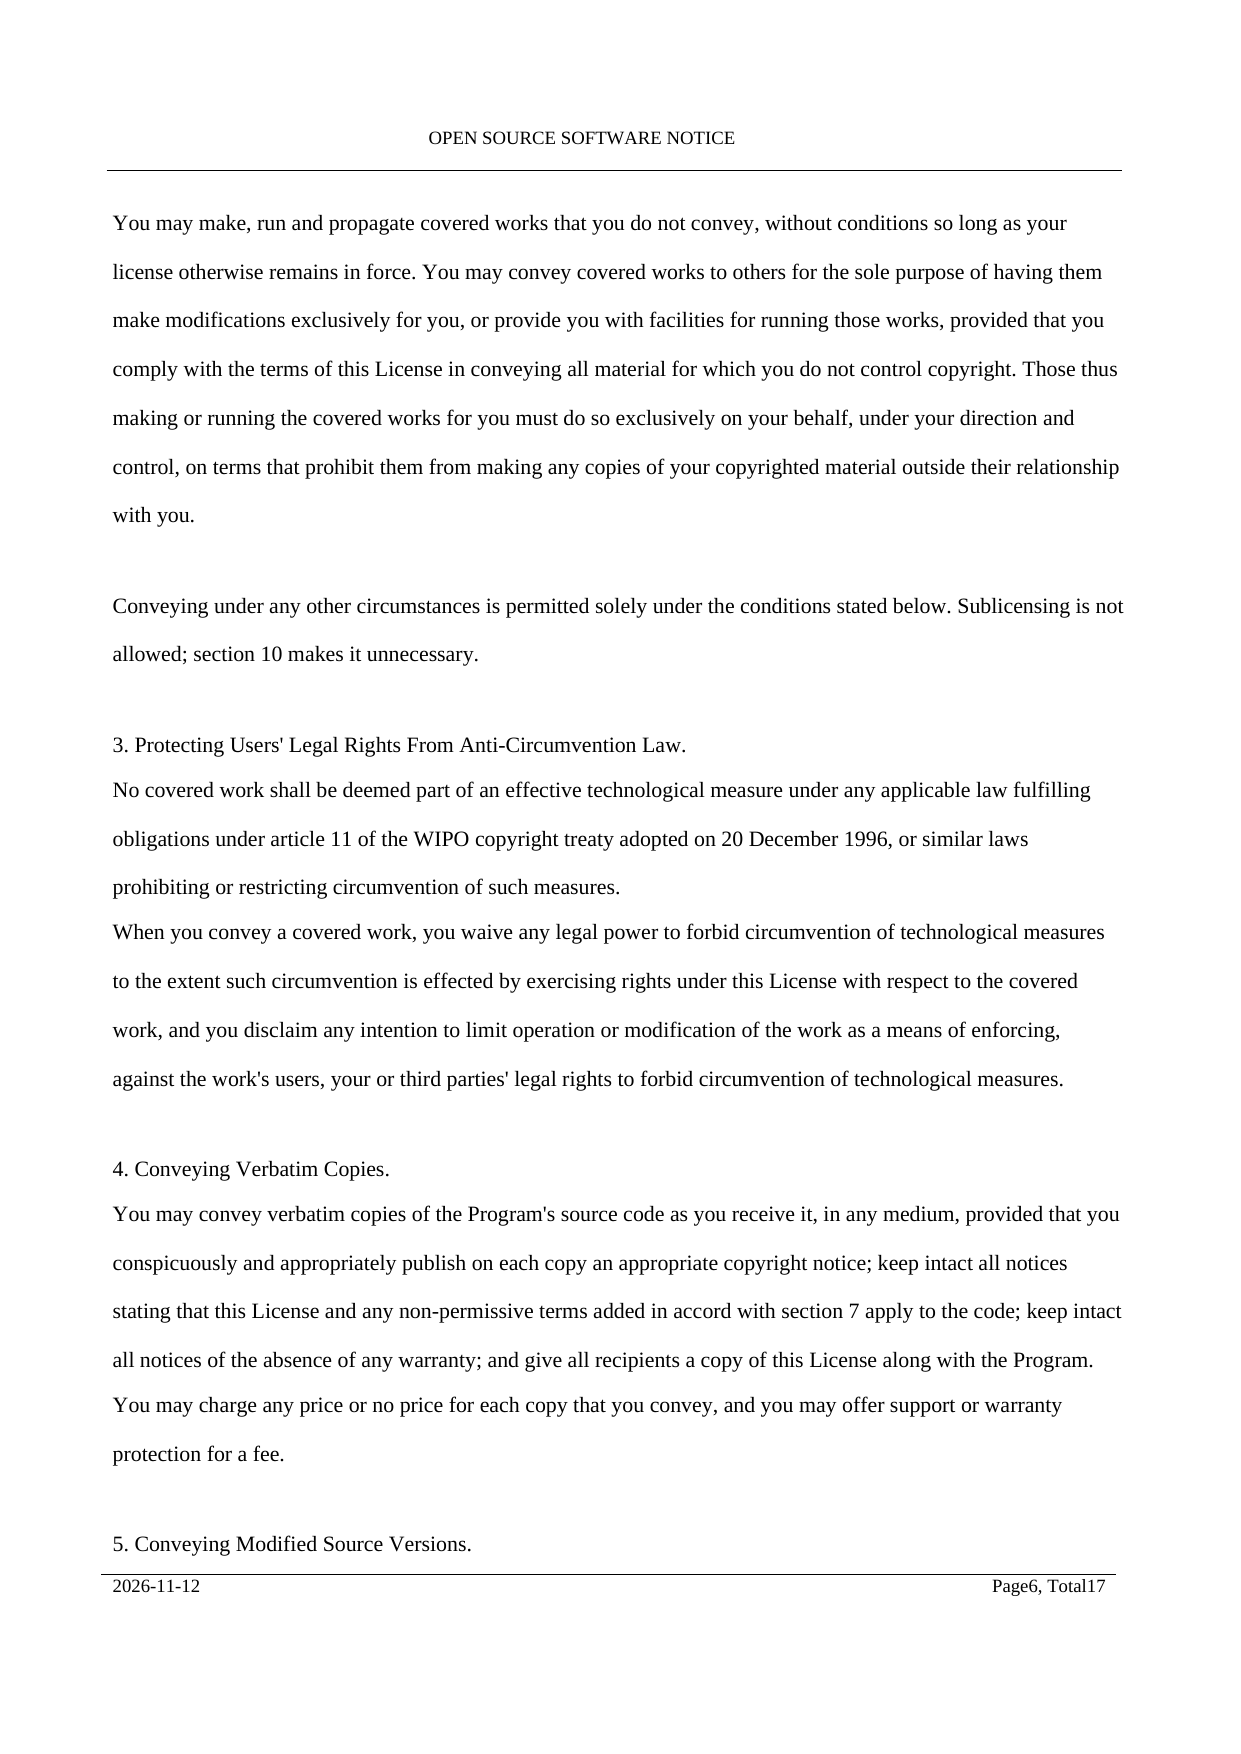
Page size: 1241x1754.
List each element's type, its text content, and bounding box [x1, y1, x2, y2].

text 4. Conveying Verbatim Copies. [112, 1152, 1128, 1185]
text When you convey a covered work, you waive any legal power to forbid circumvention of technological measures to the extent such circumvention is effected by exercising rights under this License with respect to the covered work, and you disclaim any intention to limit operation or modification of the work as a means of enforcing, against the work's users, your or third parties' legal rights to forbid circumvention of technological measures. [112, 916, 1128, 1094]
text 5. Conveying Modified Source Versions. [112, 1528, 1128, 1560]
text 3. Protecting Users' Legal Rights From Anti-Circumvention Law. [112, 728, 1128, 761]
text Conveying under any other circumstances is permitted solely under the conditions stated below. Sublicensing is not allowed; section 10 makes it unnecessary. [112, 589, 1128, 670]
text You may make, run and propagate covered works that you do not convey, without conditions so long as your license otherwise remains in force. You may convey covered works to others for the sole purpose of having them make modifications exclusively for you, or provide you with facilities for running those works, provided that you comply with the terms of this License in conveying all material for which you do not control copyright. Those thus making or running the covered works for you must do so exclusively on your behalf, under your direction and control, on terms that prohibit them from making any copies of your copyrighted material outside their relationship with you. [112, 206, 1128, 531]
text You may charge any price or no price for each copy that you convey, and you may offer support or warranty protection for a fee. [112, 1389, 1128, 1470]
text No covered work shall be deemed part of an effective technological measure under any applicable law fulfilling obligations under article 11 of the WIPO copyright treaty adopted on 20 December 1996, or similar laws prohibiting or restricting circumvention of such measures. [112, 773, 1128, 903]
text You may convey verbatim copies of the Program's source code as you receive it, in any medium, provided that you conspicuously and appropriately publish on each copy an appropriate copyright notice; keep intact all notices stating that this License and any non-permissive terms added in accord with section 7 apply to the code; keep intact all notices of the absence of any warranty; and give all recipients a copy of this License along with the Program. [112, 1197, 1128, 1376]
